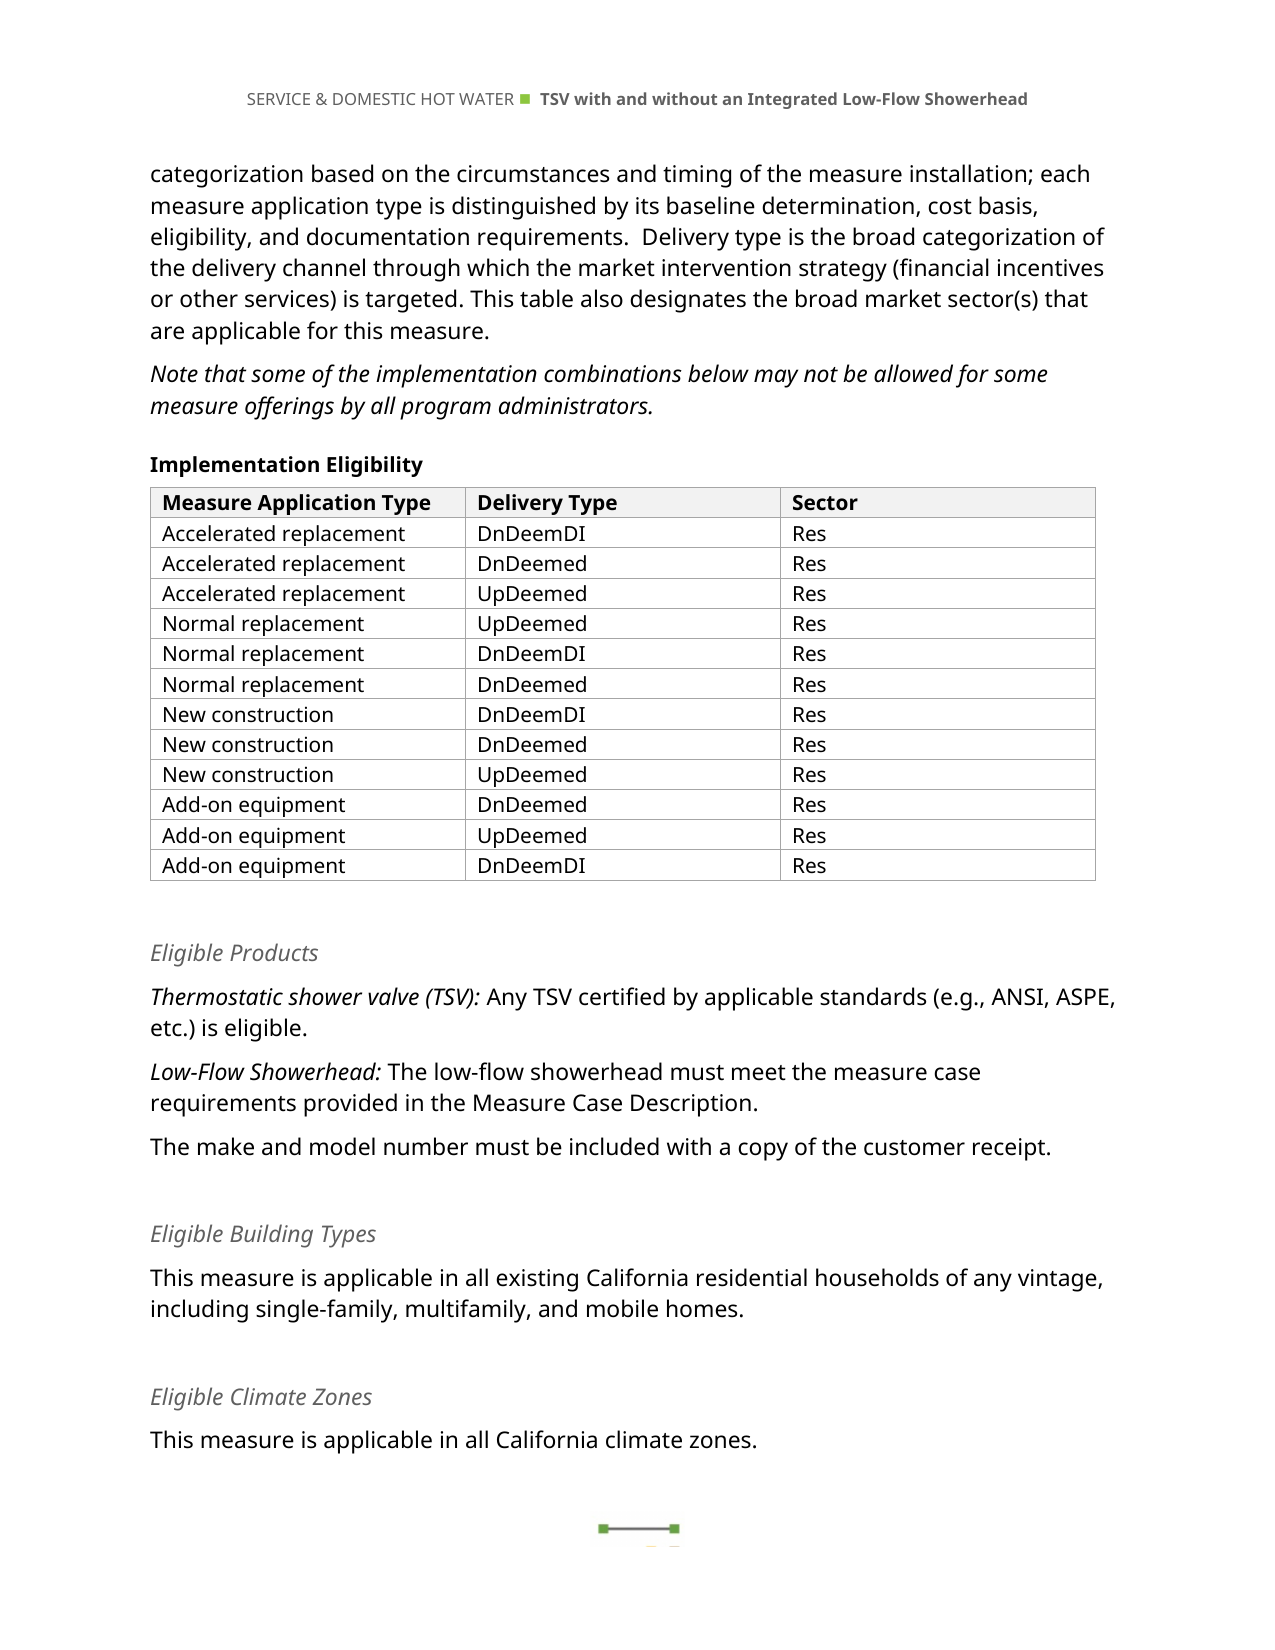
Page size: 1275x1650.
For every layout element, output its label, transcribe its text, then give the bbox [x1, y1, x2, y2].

table_cell Normal replacement [151, 609, 465, 638]
table_cell Res [781, 669, 1095, 698]
table_cell Add-on equipment [151, 820, 465, 849]
table_cell DnDeemDI [466, 699, 780, 728]
table_cell Res [781, 639, 1095, 668]
table_cell Res [781, 699, 1095, 728]
subtitle Eligible Products [150, 937, 1125, 968]
table_cell DnDeemDI [466, 850, 780, 879]
table_cell DnDeemed [466, 790, 780, 819]
table_cell UpDeemed [466, 579, 780, 608]
table_cell Normal replacement [151, 639, 465, 668]
table_cell New construction [151, 760, 465, 789]
table_cell New construction [151, 730, 465, 759]
table_cell DnDeemed [466, 548, 780, 577]
text This measure is applicable in all California climate zones. [150, 1424, 1125, 1456]
table_cell Res [781, 760, 1095, 789]
table_cell Res [781, 790, 1095, 819]
text Note that some of the implementation combinations below may not be allowed for some measure offerings by all program administrators. [150, 358, 1125, 421]
table_cell DnDeemed [466, 730, 780, 759]
table_cell UpDeemed [466, 820, 780, 849]
table_cell Res [781, 850, 1095, 879]
table_cell New construction [151, 699, 465, 728]
table_cell Res [781, 518, 1095, 547]
table_cell Res [781, 609, 1095, 638]
picture [589, 1512, 684, 1547]
text Thermostatic shower valve (TSV): Any TSV certified by applicable standards (e.g., ANSI, ASPE, etc.) is eligible. [150, 981, 1125, 1043]
table_cell Res [781, 730, 1095, 759]
table_cell Accelerated replacement [151, 579, 465, 608]
table_cell DnDeemed [466, 669, 780, 698]
table_cell UpDeemed [466, 609, 780, 638]
table_header Measure Application Type [151, 488, 465, 517]
table_cell Add-on equipment [151, 790, 465, 819]
table_header Sector [781, 488, 1095, 517]
text Low-Flow Showerhead: The low-flow showerhead must meet the measure case requirements provided in the Measure Case Description. [150, 1056, 1125, 1118]
subtitle Eligible Climate Zones [150, 1381, 1125, 1412]
table_cell Normal replacement [151, 669, 465, 698]
table_cell DnDeemDI [466, 518, 780, 547]
table_cell UpDeemed [466, 760, 780, 789]
subtitle Eligible Building Types [150, 1218, 1125, 1249]
text Implementation Eligibility [150, 450, 1125, 478]
table_cell Res [781, 548, 1095, 577]
text The make and model number must be included with a copy of the customer receipt. [150, 1131, 1125, 1162]
table_cell Accelerated replacement [151, 518, 465, 547]
text This measure is applicable in all existing California residential households of any vintage, including single-family, multifamily, and mobile homes. [150, 1262, 1125, 1324]
table_cell Res [781, 820, 1095, 849]
table_cell Add-on equipment [151, 850, 465, 879]
table_cell Res [781, 579, 1095, 608]
table_cell DnDeemDI [466, 639, 780, 668]
table_cell Accelerated replacement [151, 548, 465, 577]
table_header Delivery Type [466, 488, 780, 517]
